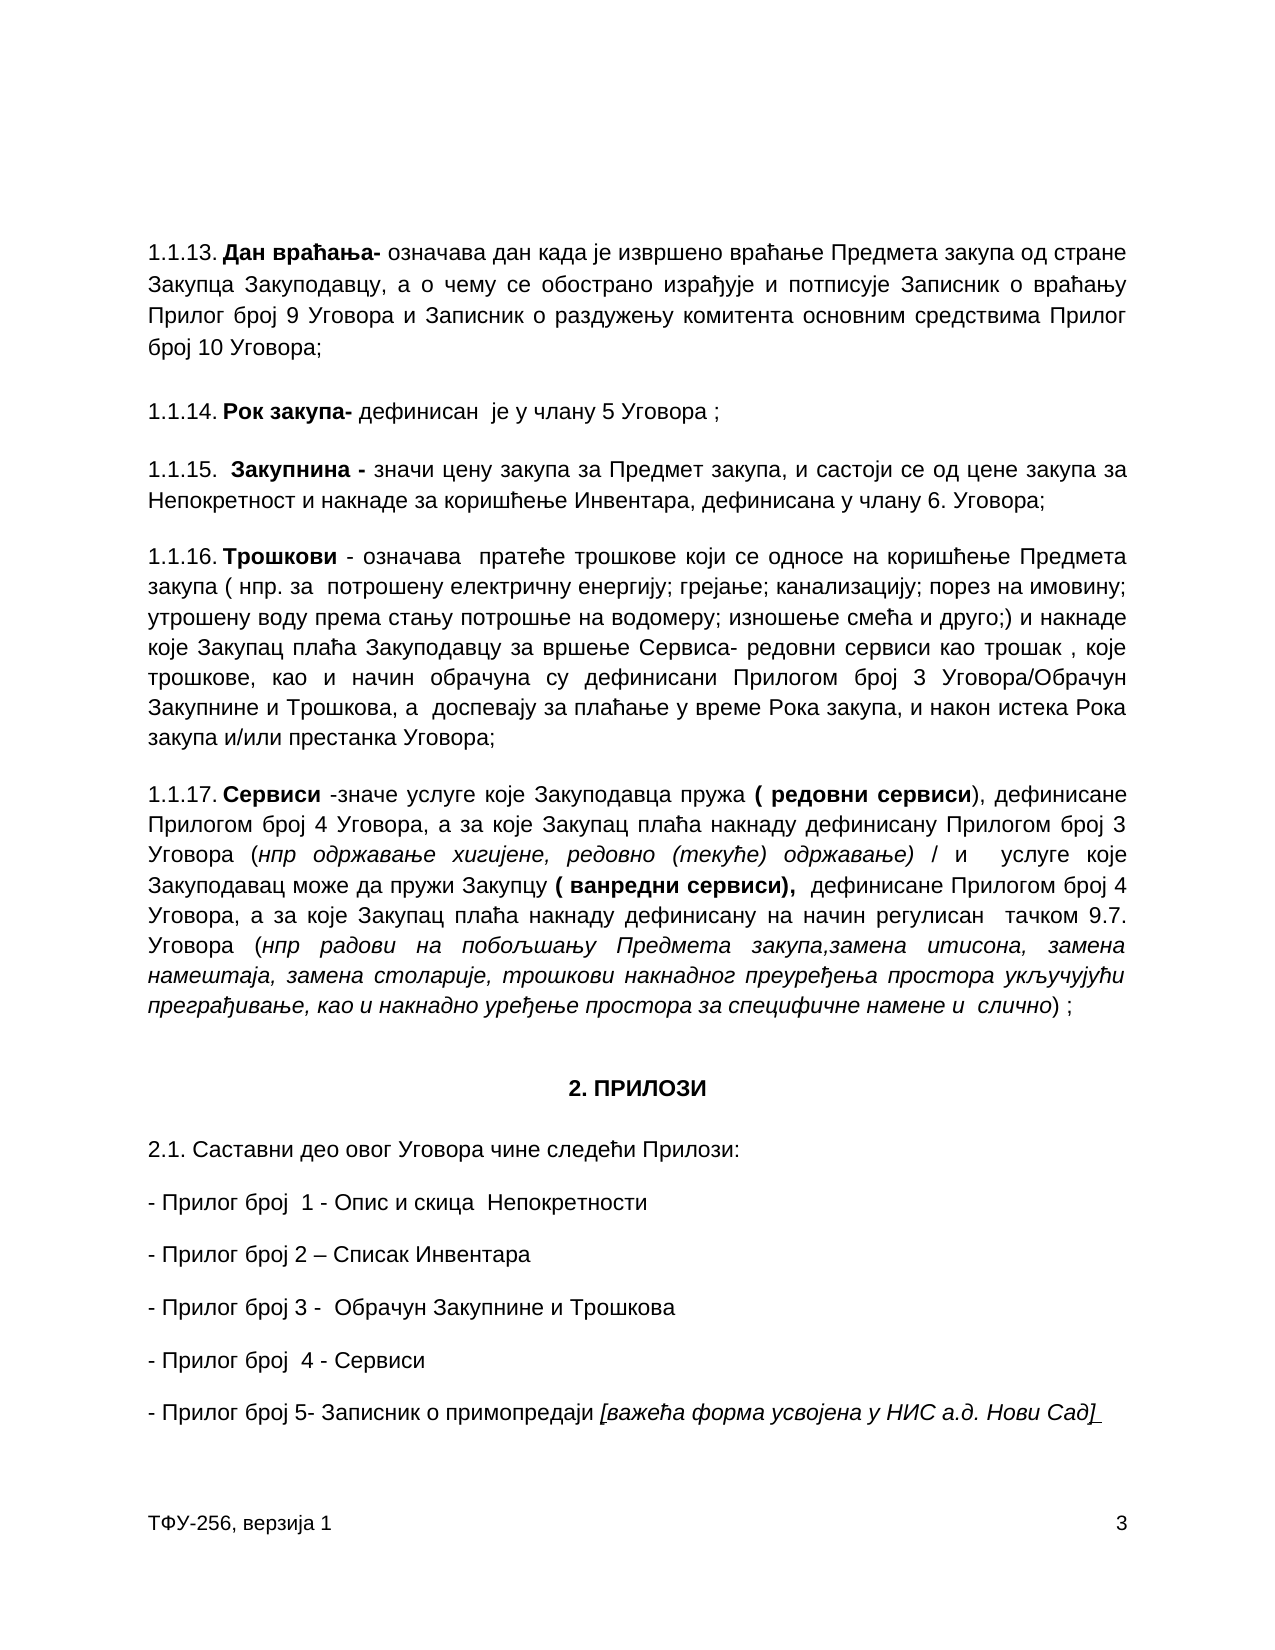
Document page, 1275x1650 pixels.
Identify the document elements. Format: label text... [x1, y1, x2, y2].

list Рок закупа- дефинисан је у члану 5 Уговора ; [148, 398, 1127, 424]
text - Прилог број 4 - Сервиси [148, 1347, 1127, 1373]
text - Прилог број 1 - Опис и скица Непокретности [148, 1188, 1127, 1215]
text - Прилог број 2 – Списак Инвентара [148, 1241, 1127, 1267]
text - Прилог број 3 - Обрачун Закупнине и Трошкова [148, 1294, 1127, 1320]
list Трошкови - означава пратеће трошкове који се односе на коришћење Предмета закупа ( нпр. за потрошену електричну енергију; грејање; канализацију; порез на имовину; утрошену воду према стању потрошње на водомеру; изношење смећа и друго;) и накнаде које Закупац плаћа Закуподавцу за вршење Сервиса- редовни сервиси као трошак , које трошкове, као и начин обрачуна су дефинисани Прилогом број 3 Уговора/Обрачун Закупнине и Трошкова, а доспевају за плаћање у време Рока закупа, и након истека Рока закупа и/или престанка Уговора; [148, 543, 1127, 751]
text 2.1. Саставни део овог Уговора чине следећи Прилози: [148, 1136, 1127, 1162]
list Дан враћања- означава дан када је извршено враћање Предмета закупа од стране Закупца Закуподавцу, а о чему се обострано израђује и потписује Записник о враћању Прилог број 9 Уговора и Записник о раздужењу комитента основним средствима Прилог број 10 Уговора; [148, 239, 1127, 361]
list Закупнина - значи цену закупа за Предмет закупа, и састоји се од цене закупа за Непокретност и накнаде за коришћење Инвентара, дефинисана у члану 6. Уговора; [148, 456, 1127, 513]
text 2. ПРИЛОЗИ [148, 1075, 1127, 1102]
text - Прилог број 5- Записник о примопредаји [важећа форма усвојена у НИС а.д. Нови Сад] [148, 1399, 1127, 1426]
list Сервиси -значе услуге које Закуподавца пружа ( редовни сервиси), дефинисане Прилогом број 4 Уговора, а за које Закупац плаћа накнаду дефинисану Прилогом број 3 Уговора (нпр одржавање хигијене, редовно (текуће) одржавање) / и услуге које Закуподавац може да пружи Закупцу ( ванредни сервиси), дефинисане Прилогом број 4 Уговора, а за које Закупац плаћа накнаду дефинисану на начин регулисан тачком 9.7. Уговора (нпр радови на побољшању Предмета закупа,замена итисона, замена намештаја, замена столарије, трошкови накнадног преуређења простора укључујући преграђивање, као и накнадно уређење простора за специфичне намене и слично) ; [148, 781, 1127, 1019]
